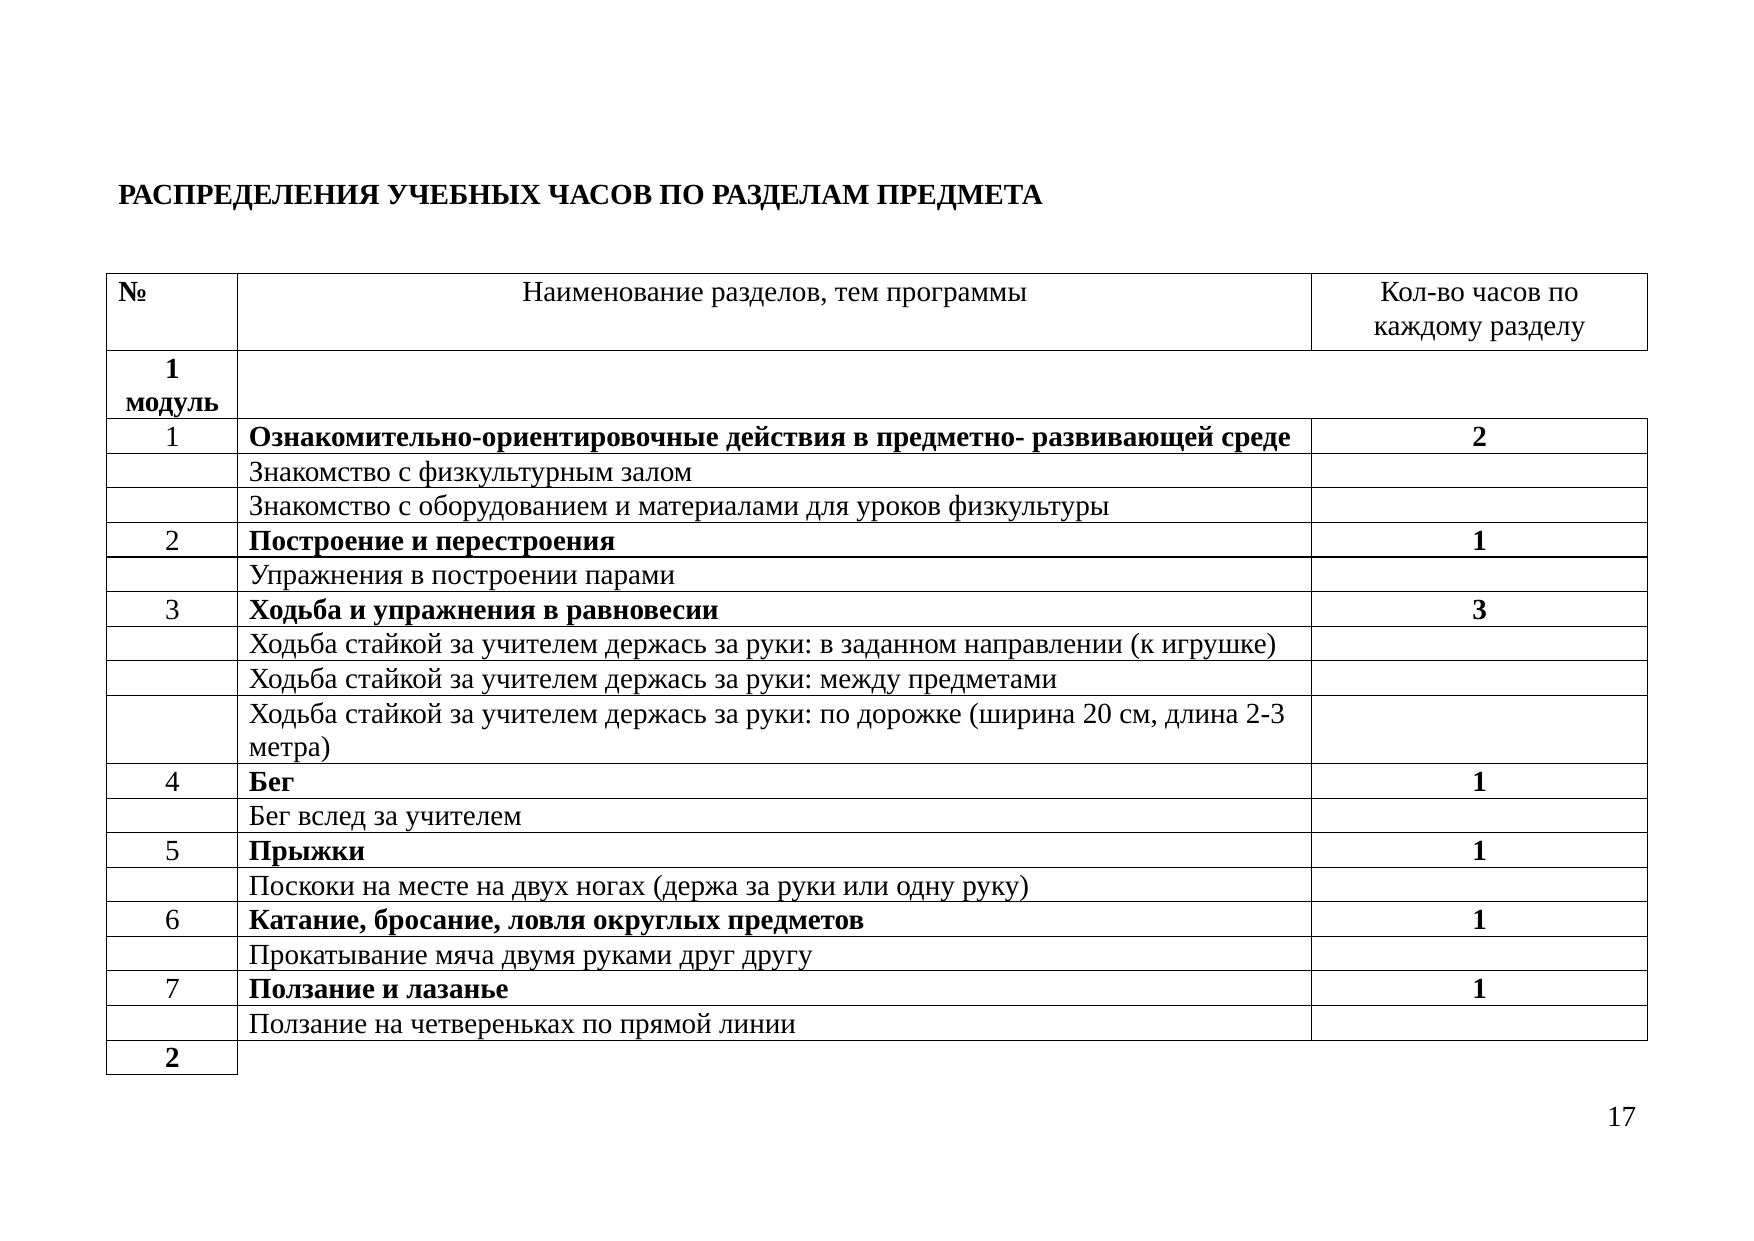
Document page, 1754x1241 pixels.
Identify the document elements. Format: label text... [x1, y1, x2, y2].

table_cell Знакомство с физкультурным залом [238, 454, 1311, 487]
table_cell [107, 937, 237, 970]
table_cell [1312, 1006, 1647, 1039]
table_cell Ходьба стайкой за учителем держась за руки: по дорожке (ширина 20 см, длина 2-3 метра) [238, 696, 1311, 763]
table_cell Прокатывание мяча двумя руками друг другу [238, 937, 1311, 970]
table_cell [1312, 454, 1647, 487]
table_cell 1 модуль [107, 351, 237, 418]
table_cell 1 [107, 419, 237, 453]
table_cell [1312, 627, 1647, 660]
table_cell Бег вслед за учителем [238, 799, 1311, 832]
table_cell [1312, 661, 1647, 695]
table_cell Ознакомительно-ориентировочные действия в предметно- развивающей среде [238, 419, 1311, 453]
table_cell [107, 558, 237, 591]
table_cell [107, 1006, 237, 1039]
table_cell [107, 868, 237, 901]
table_cell 2 [107, 523, 237, 556]
table_cell Ползание на четвереньках по прямой линии [238, 1006, 1311, 1039]
table_cell 5 [107, 833, 237, 867]
table_cell 1 [1312, 523, 1647, 556]
table_cell Поскоки на месте на двух ногах (держа за руки или одну руку) [238, 868, 1311, 901]
table_cell 4 [107, 764, 237, 797]
table_cell [107, 454, 237, 487]
table_header Кол-во часов по каждому разделу [1312, 274, 1647, 350]
table_cell 6 [107, 902, 237, 936]
table_cell Построение и перестроения [238, 523, 1311, 556]
table_cell [107, 661, 237, 695]
table_cell 1 [1312, 764, 1647, 797]
table_cell [1312, 488, 1647, 522]
table_cell 2 [1312, 419, 1647, 453]
table_cell Ползание и лазанье [238, 971, 1311, 1005]
table_cell 1 [1312, 833, 1647, 867]
table_cell [1312, 868, 1647, 901]
table_cell Ходьба стайкой за учителем держась за руки: в заданном направлении (к игрушке) [238, 627, 1311, 660]
table_cell Бег [238, 764, 1311, 797]
table_header № [107, 274, 237, 350]
table_cell [107, 627, 237, 660]
table_cell Катание, бросание, ловля округлых предметов [238, 902, 1311, 936]
table_cell [107, 799, 237, 832]
table_cell [107, 696, 237, 763]
table_cell 2 модуль [107, 1041, 237, 1074]
table_cell [1312, 558, 1647, 591]
table_cell 3 [107, 592, 237, 626]
table_cell Прыжки [238, 833, 1311, 867]
table_cell 7 [107, 971, 237, 1005]
table_cell 3 [1312, 592, 1647, 626]
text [118, 177, 1636, 211]
table_cell Знакомство с оборудованием и материалами для уроков физкультуры [238, 488, 1311, 522]
table_cell [107, 488, 237, 522]
table_cell 1 [1312, 971, 1647, 1005]
table_cell Упражнения в построении парами [238, 558, 1311, 591]
table_cell [1312, 799, 1647, 832]
table_header Наименование разделов, тем программы [238, 274, 1311, 350]
table_cell Ходьба стайкой за учителем держась за руки: между предметами [238, 661, 1311, 695]
table_cell [1312, 696, 1647, 763]
table_cell 1 [1312, 902, 1647, 936]
table_cell [1312, 937, 1647, 970]
table_cell Ходьба и упражнения в равновесии [238, 592, 1311, 626]
